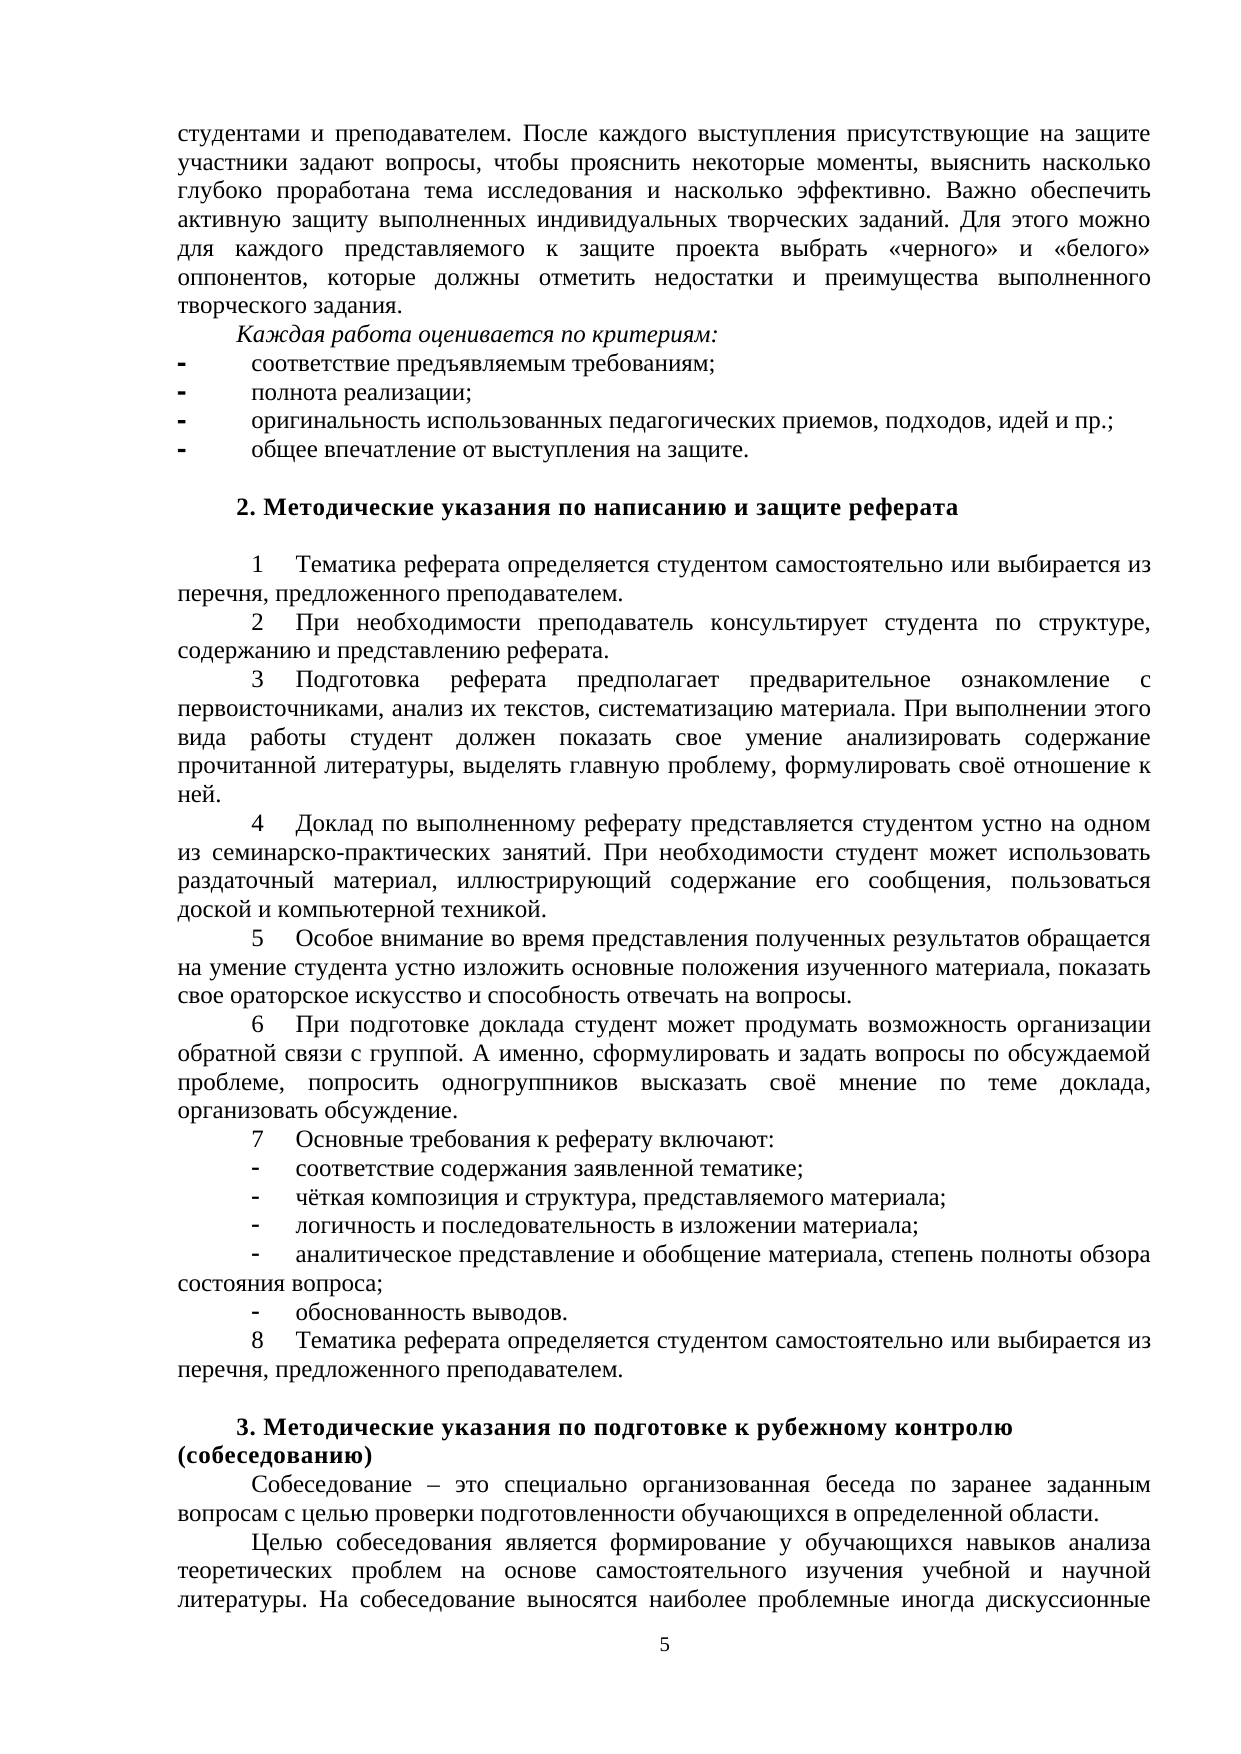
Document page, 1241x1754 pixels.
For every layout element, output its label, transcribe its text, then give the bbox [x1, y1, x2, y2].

list соответствие содержания заявленной тематике; [177, 1153, 1152, 1182]
list При необходимости преподаватель консультирует студента по структуре, содержанию и представлению реферата. [177, 607, 1152, 664]
text Каждая работа оценивается по критериям: [177, 319, 1152, 348]
text Собеседование – это специально организованная беседа по заранее заданным вопросам с целью проверки подготовленности обучающихся в определенной области. [177, 1469, 1152, 1527]
list логичность и последовательность в изложении материала; [177, 1211, 1152, 1239]
list чёткая композиция и структура, представляемого материала; [177, 1182, 1152, 1211]
list Тематика реферата определяется студентом самостоятельно или выбирается из перечня, предложенного преподавателем. [177, 1326, 1152, 1383]
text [177, 1527, 1152, 1613]
list Особое внимание во время представления полученных результатов обращается на умение студента устно изложить основные положения изученного материала, показать свое ораторское искусство и способность отвечать на вопросы. [177, 923, 1152, 1009]
text 3. Методические указания по подготовке к рубежному контролю (собеседованию) [177, 1412, 1152, 1469]
list Подготовка реферата предполагает предварительное ознакомление с первоисточниками, анализ их текстов, систематизацию материала. При выполнении этого вида работы студент должен показать свое умение анализировать содержание прочитанной литературы, выделять главную проблему, формулировать своё отношение к ней. [177, 664, 1152, 808]
list полнота реализации; [177, 377, 1152, 406]
list аналитическое представление и обобщение материала, степень полноты обзора состояния вопроса; [177, 1239, 1152, 1297]
list обоснованность выводов. [177, 1297, 1152, 1326]
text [177, 118, 1152, 319]
list Основные требования к реферату включают: [177, 1124, 1152, 1153]
list соответствие предъявляемым требованиям; [177, 348, 1152, 377]
list При подготовке доклада студент может продумать возможность организации обратной связи с группой. А именно, сформулировать и задать вопросы по обсуждаемой проблеме, попросить одногруппников высказать своё мнение по теме доклада, организовать обсуждение. [177, 1009, 1152, 1124]
list Тематика реферата определяется студентом самостоятельно или выбирается из перечня, предложенного преподавателем. [177, 549, 1152, 607]
text 2. Методические указания по написанию и защите реферата [177, 492, 1152, 521]
list Доклад по выполненному реферату представляется студентом устно на одном из семинарско-практических занятий. При необходимости студент может использовать раздаточный материал, иллюстрирующий содержание его сообщения, пользоваться доской и компьютерной техникой. [177, 808, 1152, 923]
list общее впечатление от выступления на защите. [177, 434, 1152, 463]
list оригинальность использованных педагогических приемов, подходов, идей и пр.; [177, 406, 1152, 434]
